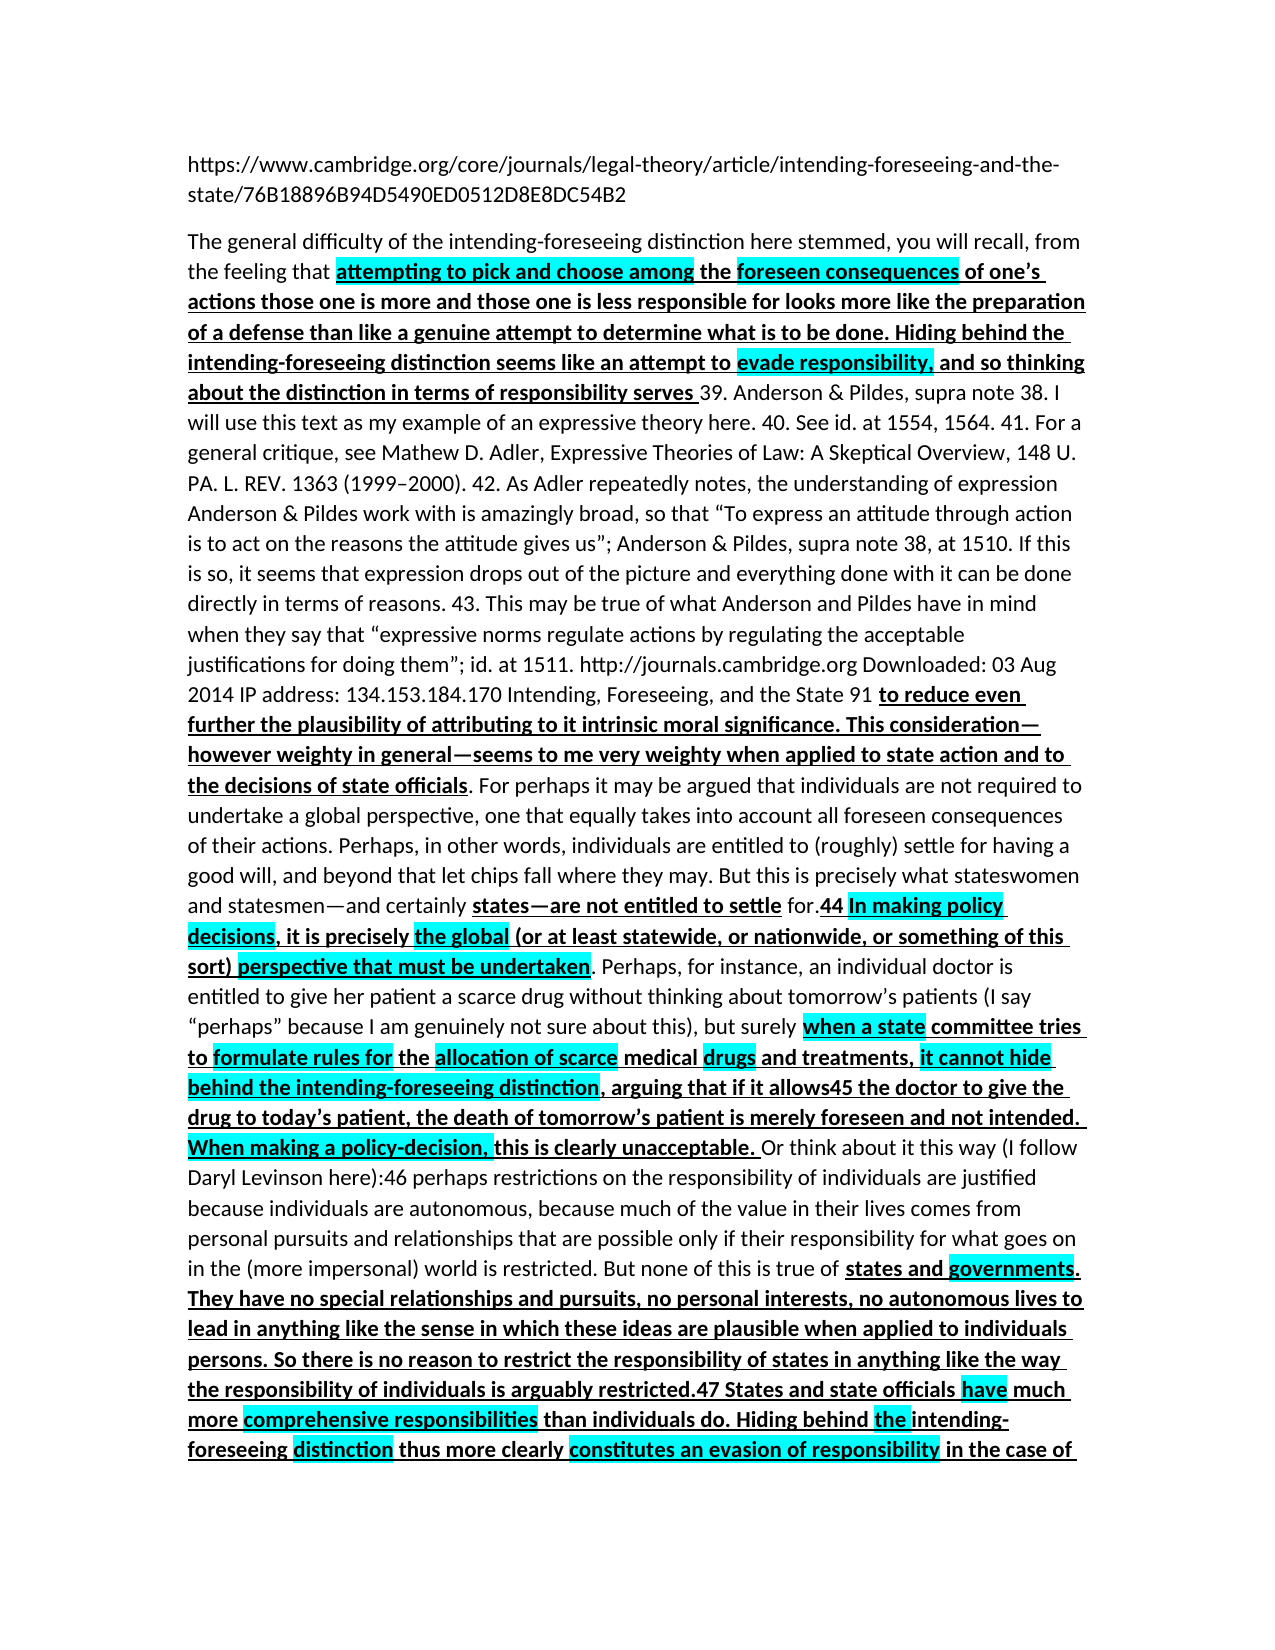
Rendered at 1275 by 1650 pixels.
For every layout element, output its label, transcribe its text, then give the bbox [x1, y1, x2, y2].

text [187, 150, 1087, 208]
